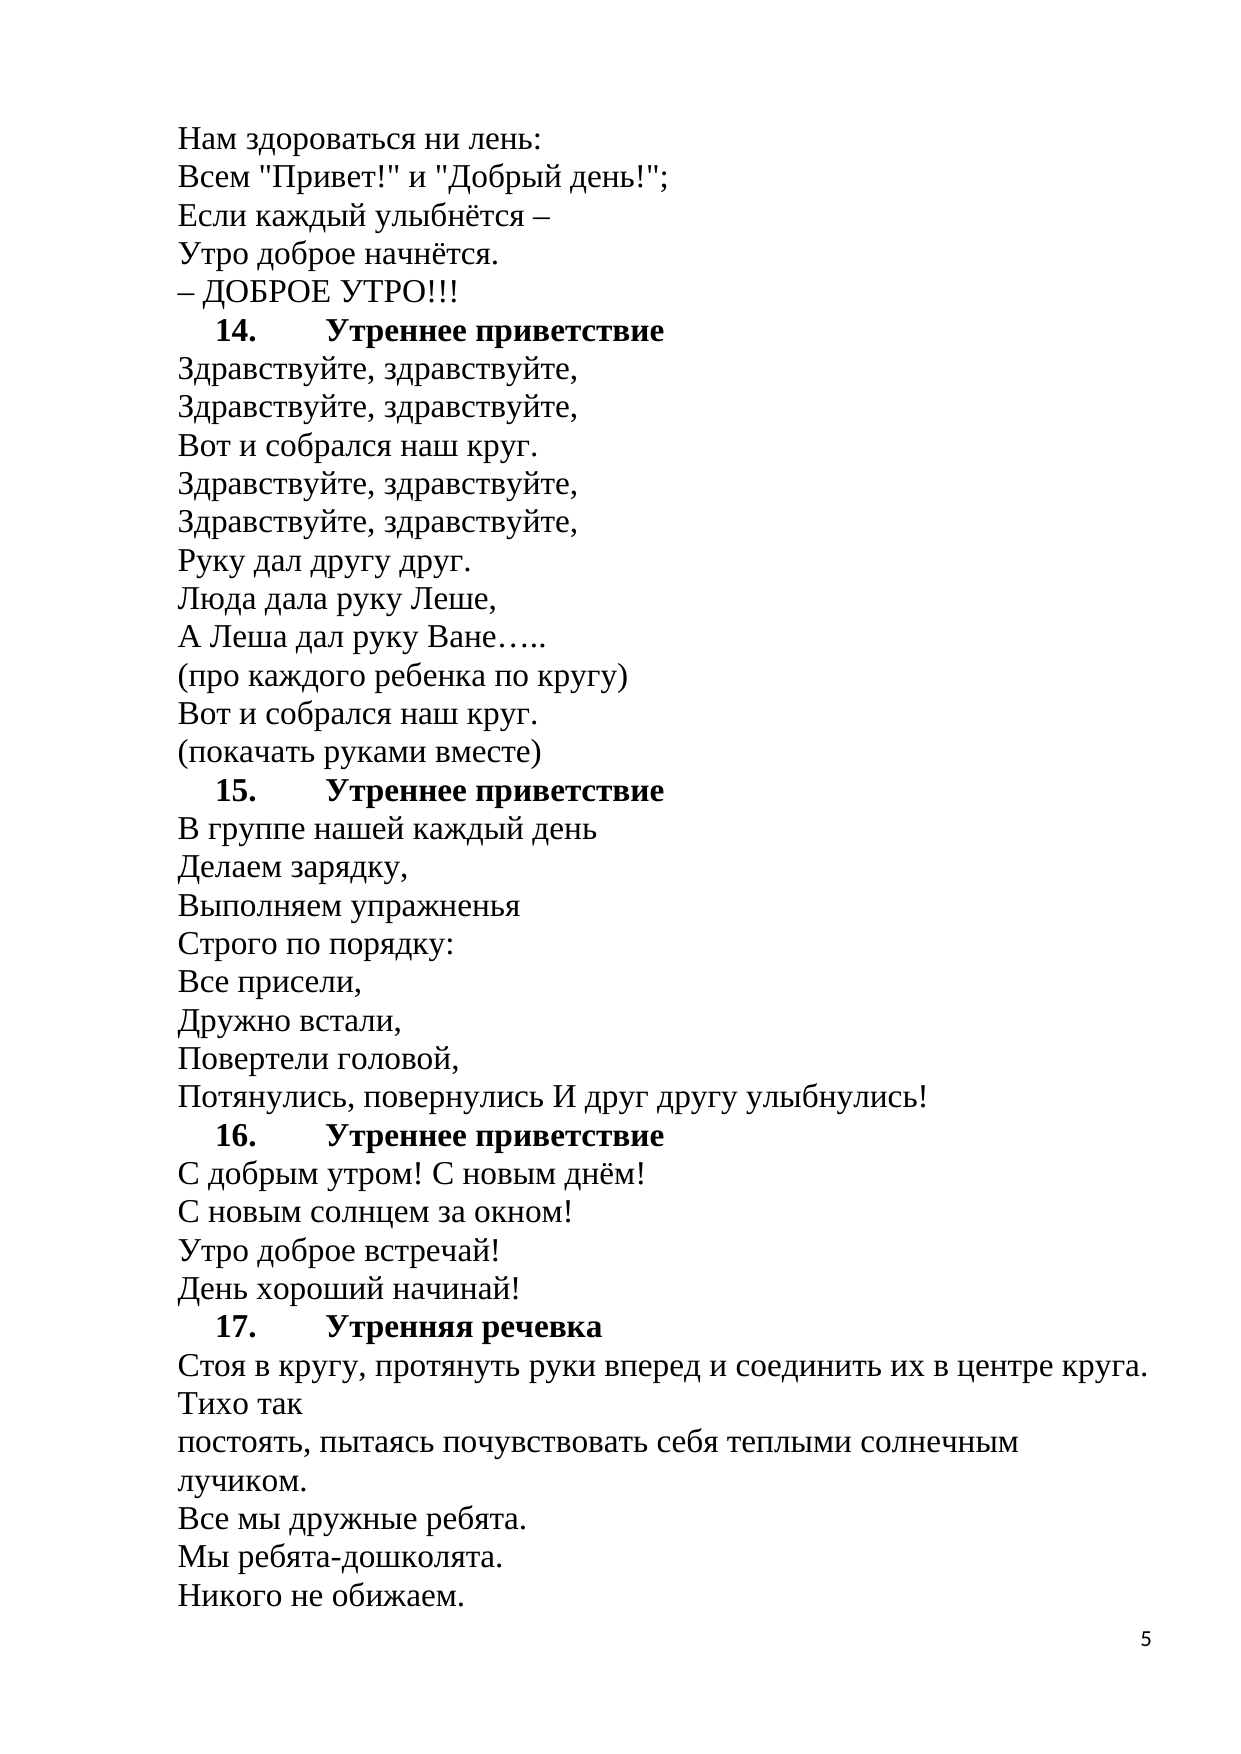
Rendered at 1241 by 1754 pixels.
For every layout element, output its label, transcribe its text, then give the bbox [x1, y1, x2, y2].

text Мы ребята-дошколята. [177, 1536, 1152, 1575]
text Никого не обижаем. [177, 1575, 1152, 1613]
text С добрым утром! С новым днём! [177, 1153, 1152, 1191]
text В группе нашей каждый день [177, 808, 1152, 846]
text Вот и собрался наш круг. [177, 425, 1152, 463]
text Всем "Привет!" и "Добрый день!"; [177, 156, 1152, 195]
text Все мы дружные ребята. [177, 1498, 1152, 1536]
text (покачать руками вместе) [177, 731, 1152, 770]
text Стоя в кругу, протянуть руки вперед и соединить их в центре круга. Тихо так [177, 1345, 1152, 1421]
text Все присели, [177, 961, 1152, 1000]
text Люда дала руку Леше, [177, 578, 1152, 616]
text (про каждого ребенка по кругу) [177, 655, 1152, 693]
text С новым солнцем за окном! [177, 1191, 1152, 1230]
text Дружно встали, [177, 1000, 1152, 1038]
text Руку дал другу друг. [177, 540, 1152, 578]
list Утреннее приветствие [215, 1115, 1152, 1153]
text Здравствуйте, здравствуйте, [177, 463, 1152, 501]
text Вот и собрался наш круг. [177, 693, 1152, 731]
text День хороший начинай! [177, 1268, 1152, 1306]
text Здравствуйте, здравствуйте, [177, 501, 1152, 540]
text Потянулись, повернулись И друг другу улыбнулись! [177, 1076, 1152, 1115]
text Здравствуйте, здравствуйте, [177, 348, 1152, 386]
text А Леша дал руку Ване….. [177, 616, 1152, 655]
list Утреннее приветствие [215, 770, 1152, 808]
list Утренняя речевка [215, 1306, 1152, 1345]
text Нам здороваться ни лень: [177, 118, 1152, 156]
text Если каждый улыбнётся – [177, 195, 1152, 233]
text Утро доброе начнётся. [177, 233, 1152, 271]
text Выполняем упражненья [177, 885, 1152, 923]
text постоять, пытаясь почувствовать себя теплыми солнечным лучиком. [177, 1421, 1152, 1498]
text Повертели головой, [177, 1038, 1152, 1076]
text Строго по порядку: [177, 923, 1152, 961]
text Здравствуйте, здравствуйте, [177, 386, 1152, 425]
text – ДОБРОЕ УТРО!!! [177, 271, 1152, 310]
list Утреннее приветствие [215, 310, 1152, 348]
text Делаем зарядку, [177, 846, 1152, 885]
text Утро доброе встречай! [177, 1230, 1152, 1268]
